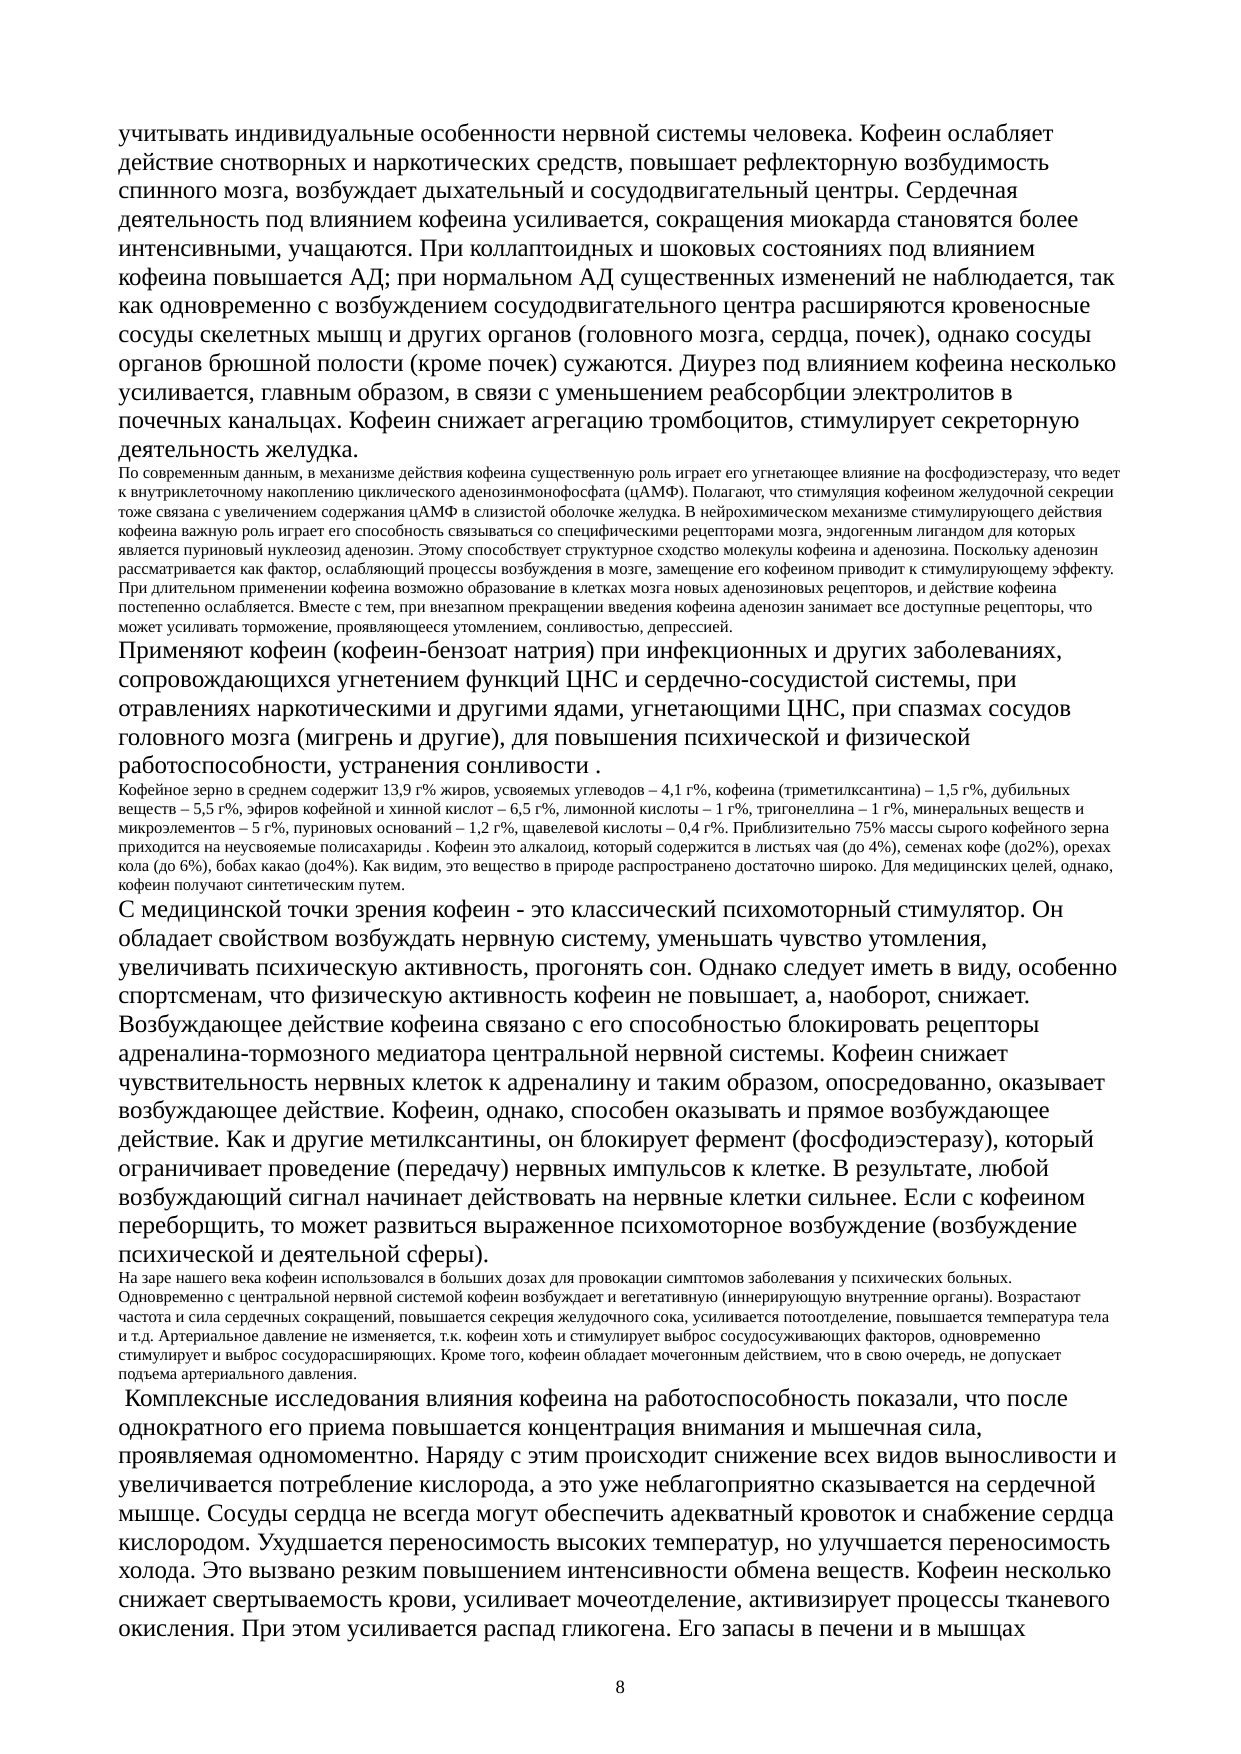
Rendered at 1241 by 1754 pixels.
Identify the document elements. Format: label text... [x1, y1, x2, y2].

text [118, 118, 1122, 636]
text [118, 1383, 1122, 1642]
text С медицинской точки зрения кофеин - это классический психомоторный стимулятор. Он обладает свойством возбуждать нервную систему, уменьшать чувство утомления, увеличивать психическую активность, прогонять сон. Однако следует иметь в виду, особенно спортсменам, что физическую активность кофеин не повышает, а, наоборот, снижает. [118, 894, 1122, 1009]
text Применяют кофеин (кофеин-бензоат натрия) при инфекционных и других заболеваниях, сопровождающихся угнетением функций ЦНС и сердечно-сосудистой системы, при отравлениях наркотическими и другими ядами, угнетающими ЦНС, при спазмах сосудов головного мозга (мигрень и другие), для повышения психической и физической работоспособности, устранения сонливости . Кофейное зерно в среднем содержит 13,9 г% жиров, усвояемых углеводов – 4,1 г%, кофеина (триметилксантина) – 1,5 г%, дубильных веществ – 5,5 г%, эфиров кофейной и хинной кислот – 6,5 г%, лимонной кислоты – 1 г%, тригонеллина – 1 г%, минеральных веществ и микроэлементов – 5 г%, пуриновых оснований – 1,2 г%, щавелевой кислоты – 0,4 г%. Приблизительно 75% массы сырого кофейного зерна приходится на неусвояемые полисахариды . Кофеин это алкалоид, который содержится в листьях чая (до 4%), семенах кофе (до2%), орехах кола (до 6%), бобах какао (до4%). Как видим, это вещество в природе распространено достаточно широко. Для медицинских целей, однако, кофеин получают синтетическим путем. [118, 636, 1122, 894]
text Возбуждающее действие кофеина связано с его способностью блокировать рецепторы адреналина-тормозного медиатора центральной нервной системы. Кофеин снижает чувствительность нервных клеток к адреналину и таким образом, опосредованно, оказывает возбуждающее действие. Кофеин, однако, способен оказывать и прямое возбуждающее действие. Как и другие метилксантины, он блокирует фермент (фосфодиэстеразу), который ограничивает проведение (передачу) нервных импульсов к клетке. В результате, любой возбуждающий сигнал начинает действовать на нервные клетки сильнее. Если с кофеином переборщить, то может развиться выраженное психомоторное возбуждение (возбуждение психической и деятельной сферы). [118, 1009, 1122, 1268]
text На заре нашего века кофеин использовался в больших дозах для провокации симптомов заболевания у психических больных. Одновременно с центральной нервной системой кофеин возбуждает и вегетативную (иннерирующую внутренние органы). Возрастают частота и сила сердечных сокращений, повышается секреция желудочного сока, усиливается потоотделение, повышается температура тела и т.д. Артериальное давление не изменяется, т.к. кофеин хоть и стимулирует выброс сосудосуживающих факторов, одновременно стимулирует и выброс сосудорасширяющих. Кроме того, кофеин обладает мочегонным действием, что в свою очередь, не допускает подъема артериального давления. [118, 1268, 1122, 1383]
